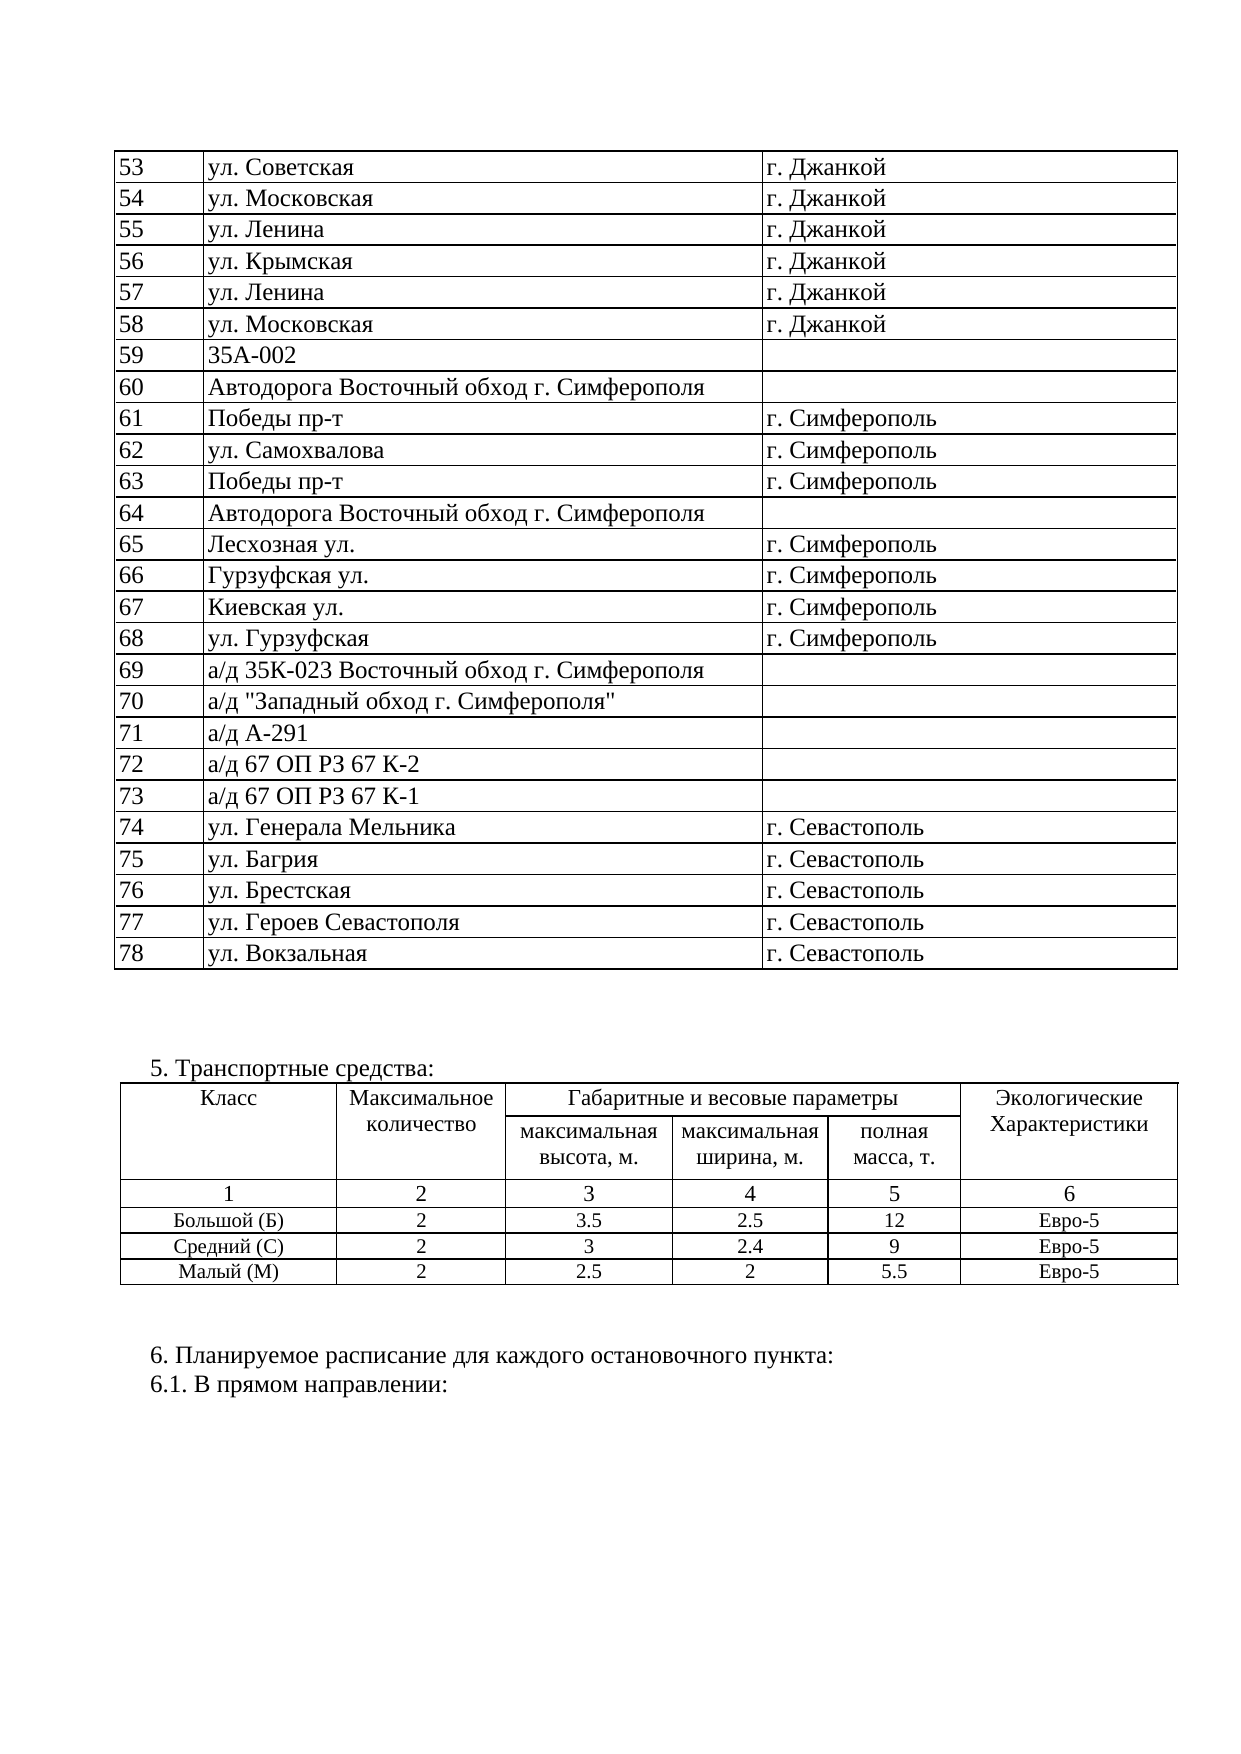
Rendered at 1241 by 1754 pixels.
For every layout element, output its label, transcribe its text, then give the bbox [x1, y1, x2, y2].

table_cell г. Севастополь [763, 936, 1177, 968]
table_cell 1 [121, 1180, 336, 1207]
table_header Класс [121, 1084, 336, 1179]
table_cell г. Джанкой [763, 276, 1177, 307]
table_cell г. Севастополь [763, 811, 1177, 842]
table_cell максимальная ширина, м. [673, 1117, 827, 1179]
table_cell [763, 748, 1177, 779]
table_cell 2.5 [506, 1260, 672, 1283]
table_cell ул. Московская [204, 183, 762, 213]
table_cell 60 [115, 371, 203, 402]
table_cell 58 [115, 308, 203, 339]
table_cell 68 [115, 623, 203, 653]
table_cell ул. Багрия [204, 844, 762, 873]
table_cell Большой (Б) [121, 1208, 336, 1232]
table_cell ул. Брестская [204, 875, 762, 905]
table_cell ул. Крымская [204, 246, 762, 276]
table_cell Лесхозная ул. [204, 529, 762, 559]
table_cell ул. Московская [204, 309, 762, 339]
table_cell 57 [115, 277, 203, 307]
table_cell 4 [673, 1180, 827, 1207]
table_cell ул. Героев Севастополя [204, 907, 762, 936]
table_cell Победы пр-т [204, 466, 762, 496]
table_cell ул. Гурзуфская [204, 623, 762, 653]
table_cell 78 [115, 938, 203, 968]
table_cell [763, 339, 1177, 370]
table_cell 2.5 [673, 1208, 827, 1232]
table_cell г. Джанкой [763, 213, 1177, 244]
table_cell г. Джанкой [763, 181, 1177, 213]
table_cell г. Симферополь [763, 590, 1177, 622]
text 6. Планируемое расписание для каждого остановочного пункта: [150, 1340, 1090, 1369]
table_cell полная масса, т. [829, 1117, 960, 1179]
table_cell ул. Вокзальная [204, 938, 762, 968]
table_cell 2 [337, 1180, 505, 1207]
table_cell г. Симферополь [763, 622, 1177, 653]
table_cell [763, 779, 1177, 811]
table_cell [763, 716, 1177, 748]
table_cell 5.5 [829, 1260, 960, 1283]
table_cell ул. Советская [204, 152, 762, 181]
table_cell г. Симферополь [763, 465, 1177, 496]
table_cell а/д 67 ОП РЗ 67 К-2 [204, 749, 762, 779]
table_cell а/д "Западный обход г. Симферополя" [204, 686, 762, 716]
table_cell ул. Ленина [204, 277, 762, 307]
table_cell а/д 35К-023 Восточный обход г. Симферополя [204, 655, 762, 685]
table_cell 75 [115, 843, 203, 873]
table_cell 66 [115, 560, 203, 590]
table_cell 63 [115, 466, 203, 496]
table_cell 70 [115, 686, 203, 716]
table_cell 35А-002 [204, 340, 762, 370]
text 6.1. В прямом направлении: [150, 1369, 1090, 1398]
table_cell г. Джанкой [763, 307, 1177, 339]
table_cell [763, 653, 1177, 685]
table_cell 5 [829, 1180, 960, 1207]
table_cell г. Севастополь [763, 842, 1177, 873]
table_cell 6 [961, 1180, 1177, 1207]
table_header Максимальное количество [337, 1084, 505, 1179]
table_cell 3.5 [506, 1208, 672, 1232]
table_cell 2.4 [673, 1234, 827, 1258]
table_cell 73 [115, 780, 203, 811]
table_cell 74 [115, 812, 203, 842]
table_cell 9 [829, 1234, 960, 1258]
table_cell 64 [115, 497, 203, 527]
table_cell г. Симферополь [763, 559, 1177, 590]
table_cell 3 [506, 1234, 672, 1258]
table_cell Евро-5 [961, 1234, 1177, 1258]
table_cell ул. Самохвалова [204, 435, 762, 464]
table_cell 71 [115, 717, 203, 748]
table_cell 2 [337, 1208, 505, 1232]
table_cell 2 [337, 1234, 505, 1258]
table_cell 69 [115, 654, 203, 685]
table_cell Малый (М) [121, 1260, 336, 1283]
table_cell 65 [115, 529, 203, 559]
table_cell 12 [829, 1208, 960, 1232]
table_cell г. Симферополь [763, 528, 1177, 559]
table_cell Автодорога Восточный обход г. Симферополя [204, 498, 762, 527]
table_cell 53 [115, 152, 203, 181]
table_cell Автодорога Восточный обход г. Симферополя [204, 372, 762, 402]
table_cell г. Джанкой [763, 244, 1177, 276]
table_cell г. Джанкой [763, 152, 1177, 181]
table_cell Победы пр-т [204, 403, 762, 433]
table_cell [763, 370, 1177, 402]
table_cell 76 [115, 875, 203, 905]
table_cell Киевская ул. [204, 592, 762, 622]
table_cell 54 [115, 183, 203, 213]
table_cell ул. Ленина [204, 215, 762, 244]
table_cell г. Севастополь [763, 874, 1177, 905]
table_cell 59 [115, 340, 203, 370]
table_header Габаритные и весовые параметры [506, 1084, 960, 1115]
table_cell [763, 496, 1177, 527]
text 5. Транспортные средства: [150, 1053, 1090, 1082]
table_cell 62 [115, 434, 203, 464]
table_cell 72 [115, 749, 203, 779]
table_header Экологические Характеристики [961, 1084, 1177, 1179]
table_cell максимальная высота, м. [506, 1117, 672, 1179]
table_cell 2 [673, 1260, 827, 1283]
table_cell г. Симферополь [763, 402, 1177, 433]
table_cell 55 [115, 214, 203, 244]
table_cell [763, 685, 1177, 716]
table_cell Евро-5 [961, 1260, 1177, 1283]
table_cell 61 [115, 403, 203, 433]
table_cell г. Симферополь [763, 433, 1177, 464]
table_cell 2 [337, 1260, 505, 1283]
table_cell 56 [115, 245, 203, 276]
table_cell 67 [115, 591, 203, 622]
table_cell Гурзуфская ул. [204, 561, 762, 590]
table_cell 3 [506, 1180, 672, 1207]
table_cell Средний (С) [121, 1234, 336, 1258]
table_cell ул. Генерала Мельника [204, 812, 762, 842]
table_cell а/д 67 ОП РЗ 67 К-1 [204, 781, 762, 811]
table_cell г. Севастополь [763, 905, 1177, 936]
table_cell а/д А-291 [204, 718, 762, 748]
table_cell Евро-5 [961, 1208, 1177, 1232]
table_cell 77 [115, 906, 203, 936]
